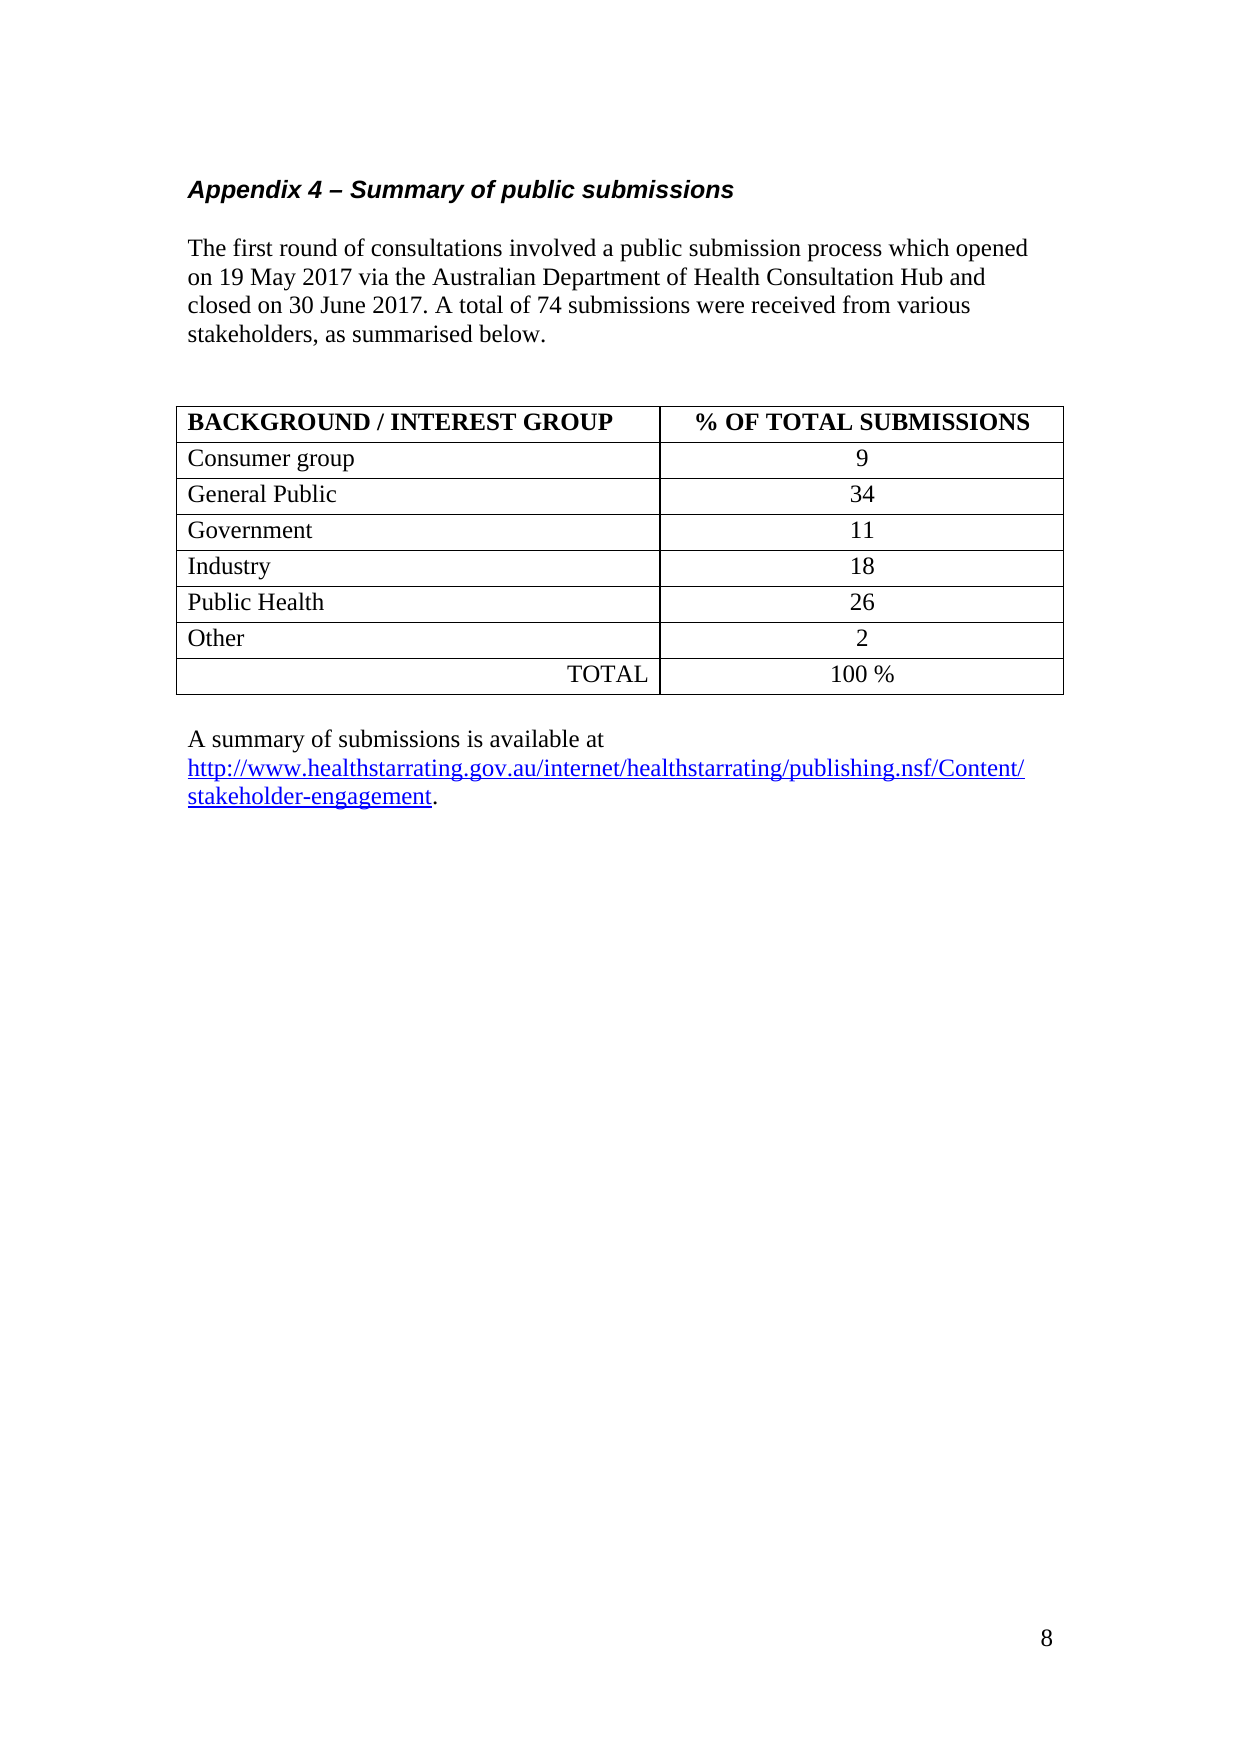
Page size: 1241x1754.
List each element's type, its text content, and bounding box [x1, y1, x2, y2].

table_cell 18 [661, 551, 1063, 586]
table_cell 9 [661, 443, 1063, 478]
table_header BACKGROUND / INTEREST GROUP [177, 407, 659, 442]
table_cell 26 [661, 587, 1063, 622]
table_cell 100 % [661, 659, 1063, 694]
table_cell General Public [177, 479, 659, 514]
text A summary of submissions is available at http://www.healthstarrating.gov.au/internet/healthstarrating/publishing.nsf/Content/stakeholder-engagement. [187, 724, 1053, 810]
table_cell Public Health [177, 587, 659, 622]
table_cell 11 [661, 515, 1063, 550]
table_cell 34 [661, 479, 1063, 514]
table_header % OF TOTAL SUBMISSIONS [661, 407, 1063, 442]
table_cell Government [177, 515, 659, 550]
text The first round of consultations involved a public submission process which opened on 19 May 2017 via the Australian Department of Health Consultation Hub and closed on 30 June 2017. A total of 74 submissions were received from various stakeholders, as summarised below. [187, 233, 1053, 348]
subtitle Appendix 4 – Summary of public submissions [187, 175, 1053, 204]
table_cell 2 [661, 623, 1063, 658]
table_cell Industry [177, 551, 659, 586]
table_cell Consumer group [177, 443, 659, 478]
table_cell Other [177, 623, 659, 658]
table_cell TOTAL [177, 659, 659, 694]
